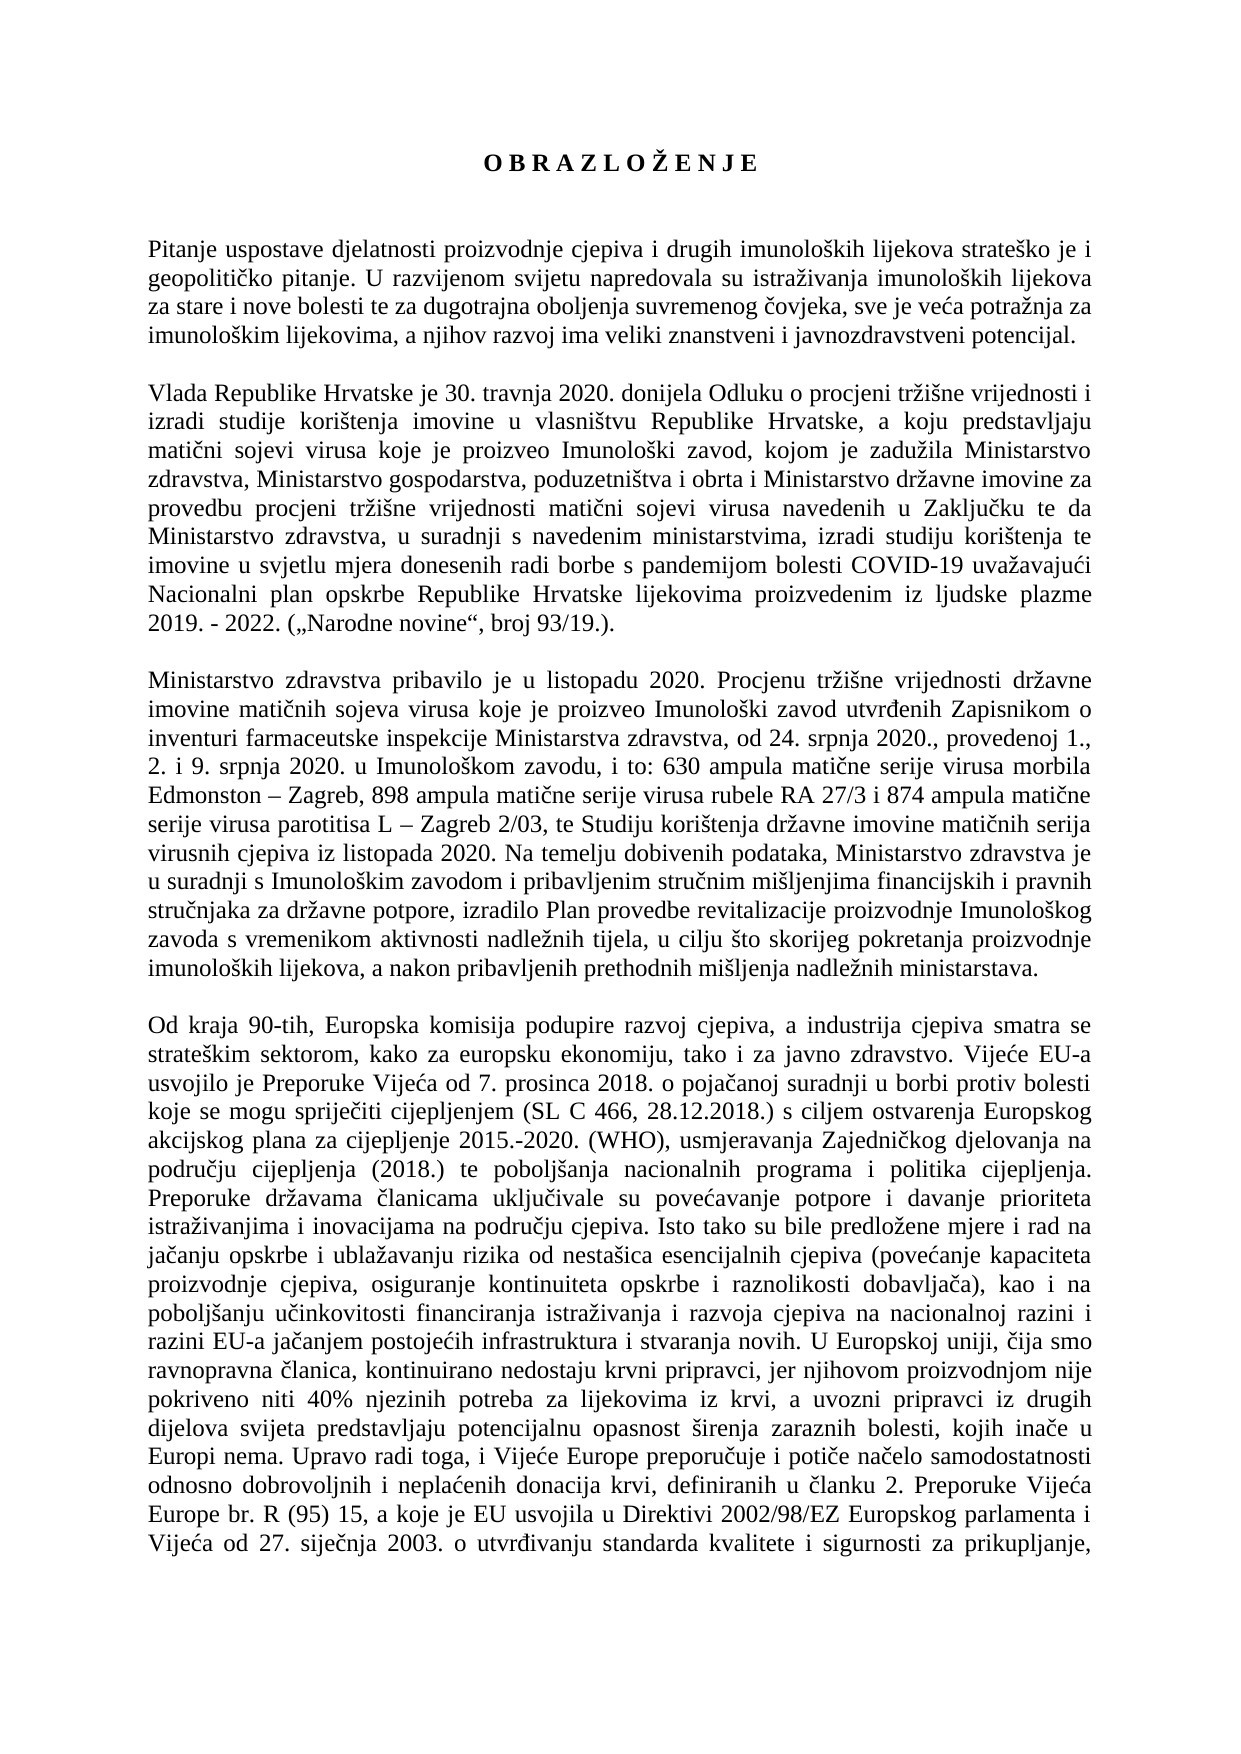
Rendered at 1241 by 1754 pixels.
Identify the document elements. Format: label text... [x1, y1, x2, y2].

text Ministarstvo zdravstva pribavilo je u listopadu 2020. Procjenu tržišne vrijednosti državne imovine matičnih sojeva virusa koje je proizveo Imunološki zavod utvrđenih Zapisnikom o inventuri farmaceutske inspekcije Ministarstva zdravstva, od 24. srpnja 2020., provedenoj 1., 2. i 9. srpnja 2020. u Imunološkom zavodu, i to: 630 ampula matične serije virusa morbila Edmonston – Zagreb, 898 ampula matične serije virusa rubele RA 27/3 i 874 ampula matične serije virusa parotitisa L – Zagreb 2/03, te Studiju korištenja državne imovine matičnih serija virusnih cjepiva iz listopada 2020. Na temelju dobivenih podataka, Ministarstvo zdravstva je u suradnji s Imunološkim zavodom i pribavljenim stručnim mišljenjima financijskih i pravnih stručnjaka za državne potpore, izradilo Plan provedbe revitalizacije proizvodnje Imunološkog zavoda s vremenikom aktivnosti nadležnih tijela, u cilju što skorijeg pokretanja proizvodnje imunoloških lijekova, a nakon pribavljenih prethodnih mišljenja nadležnih ministarstava. [148, 665, 1093, 981]
text Vlada Republike Hrvatske je 30. travnja 2020. donijela Odluku o procjeni tržišne vrijednosti i izradi studije korištenja imovine u vlasništvu Republike Hrvatske, a koju predstavljaju matični sojevi virusa koje je proizveo Imunološki zavod, kojom je zadužila Ministarstvo zdravstva, Ministarstvo gospodarstva, poduzetništva i obrta i Ministarstvo državne imovine za provedbu procjeni tržišne vrijednosti matični sojevi virusa navedenih u Zaključku te da Ministarstvo zdravstva, u suradnji s navedenim ministarstvima, izradi studiju korištenja te imovine u svjetlu mjera donesenih radi borbe s pandemijom bolesti COVID-19 uvažavajući Nacionalni plan opskrbe Republike Hrvatske lijekovima proizvedenim iz ljudske plazme 2019. - 2022. („Narodne novine“, broj 93/19.). [148, 378, 1093, 636]
text O B R A Z L O Ž E N J E [148, 148, 1093, 176]
text Pitanje uspostave djelatnosti proizvodnje cjepiva i drugih imunoloških lijekova strateško je i geopolitičko pitanje. U razvijenom svijetu napredovala su istraživanja imunoloških lijekova za stare i nove bolesti te za dugotrajna oboljenja suvremenog čovjeka, sve je veća potražnja za imunološkim lijekovima, a njihov razvoj ima veliki znanstveni i javnozdravstveni potencijal. [148, 234, 1093, 349]
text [148, 1010, 1093, 1556]
